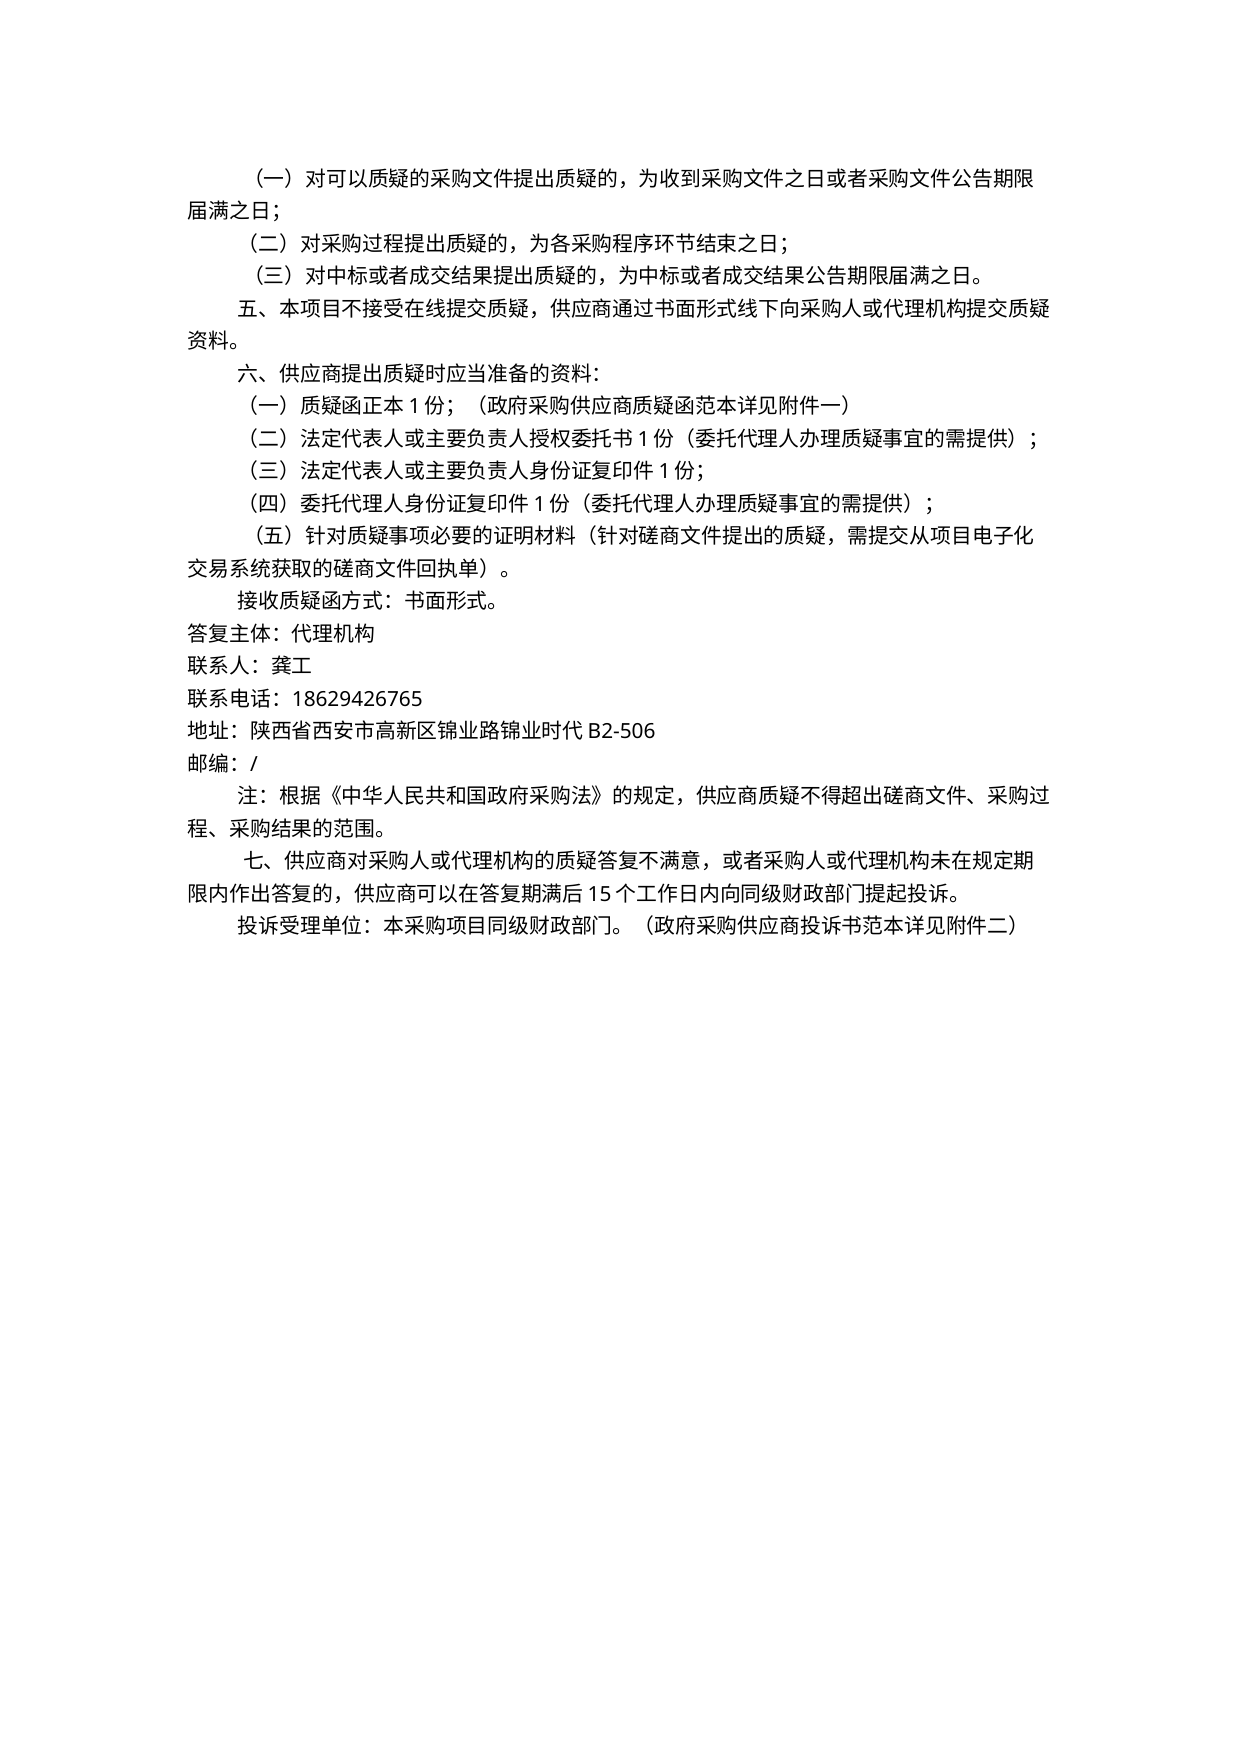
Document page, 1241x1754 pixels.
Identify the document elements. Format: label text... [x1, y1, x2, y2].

text 地址：陕西省西安市高新区锦业路锦业时代B2-506 [187, 714, 1053, 747]
text （一）质疑函正本1份；（政府采购供应商质疑函范本详见附件一） [187, 389, 1053, 422]
text （一）对可以质疑的采购文件提出质疑的，为收到采购文件之日或者采购文件公告期限届满之日； [187, 162, 1053, 227]
text （三）法定代表人或主要负责人身份证复印件1份； [187, 454, 1053, 487]
text 投诉受理单位：本采购项目同级财政部门。（政府采购供应商投诉书范本详见附件二） [187, 909, 1053, 942]
text 注：根据《中华人民共和国政府采购法》的规定，供应商质疑不得超出磋商文件、采购过程、采购结果的范围。 [187, 779, 1053, 844]
text 联系电话：18629426765 [187, 682, 1053, 714]
text 联系人：龚工 [187, 649, 1053, 682]
text 邮编：/ [187, 747, 1053, 779]
text 答复主体：代理机构 [187, 617, 1053, 649]
text 六、供应商提出质疑时应当准备的资料： [187, 357, 1053, 389]
text （二）法定代表人或主要负责人授权委托书1份（委托代理人办理质疑事宜的需提供）； [187, 422, 1053, 454]
text 七、供应商对采购人或代理机构的质疑答复不满意，或者采购人或代理机构未在规定期限内作出答复的，供应商可以在答复期满后15个工作日内向同级财政部门提起投诉。 [187, 844, 1053, 909]
text 接收质疑函方式：书面形式。 [187, 584, 1053, 617]
text （三）对中标或者成交结果提出质疑的，为中标或者成交结果公告期限届满之日。 [187, 259, 1053, 292]
text （四）委托代理人身份证复印件1份（委托代理人办理质疑事宜的需提供）； [187, 487, 1053, 519]
text （二）对采购过程提出质疑的，为各采购程序环节结束之日； [187, 227, 1053, 259]
text （五）针对质疑事项必要的证明材料（针对磋商文件提出的质疑，需提交从项目电子化交易系统获取的磋商文件回执单）。 [187, 519, 1053, 584]
text 五、本项目不接受在线提交质疑，供应商通过书面形式线下向采购人或代理机构提交质疑资料。 [187, 292, 1053, 357]
